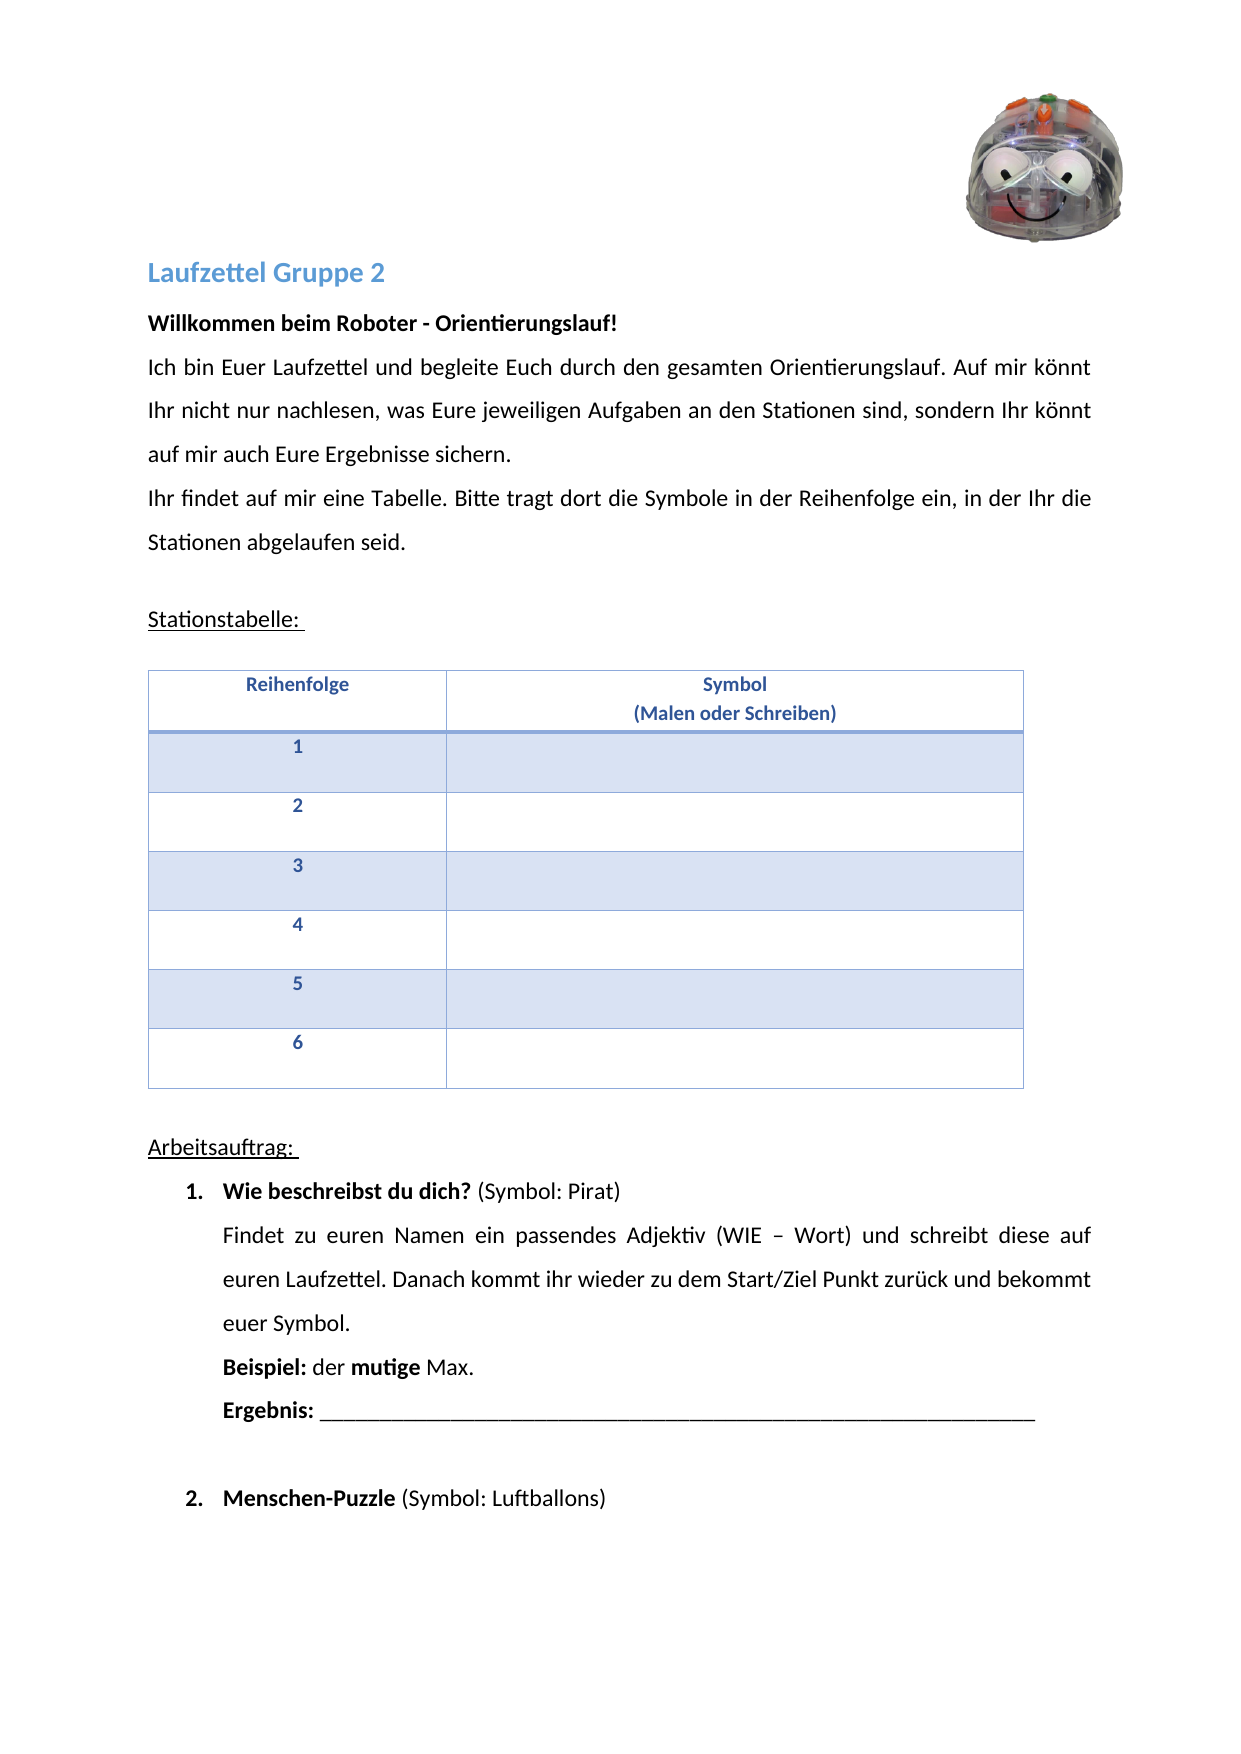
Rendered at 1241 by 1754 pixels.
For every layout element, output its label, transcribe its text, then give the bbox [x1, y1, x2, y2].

table_header Symbol (Malen oder Schreiben) [447, 671, 1023, 730]
table_cell 5 [149, 970, 446, 1028]
table_cell 2 [149, 793, 446, 851]
table_cell 1 [149, 734, 446, 792]
table_cell [447, 970, 1023, 1028]
table_cell [447, 734, 1023, 792]
list Wie beschreibst du dich? (Symbol: Pirat) [185, 1176, 1093, 1205]
table_cell [447, 911, 1023, 969]
picture [910, 15, 1175, 280]
text Ihr findet auf mir eine Tabelle. Bitte tragt dort die Symbole in der Reihenfolge ein, in der Ihr die Stationen abgelaufen seid. [148, 483, 1093, 556]
list Menschen-Puzzle (Symbol: Luftballons) [185, 1483, 1093, 1512]
list Findet zu euren Namen ein passendes Adjektiv (WIE – Wort) und schreibt diese auf euren Laufzettel. Danach kommt ihr wieder zu dem Start/Ziel Punkt zurück und bekommt euer Symbol. [223, 1220, 1093, 1337]
table_cell [447, 793, 1023, 851]
text Stationstabelle: [148, 604, 1093, 634]
text Arbeitsauftrag: [148, 1132, 1093, 1162]
table_cell [447, 1029, 1023, 1087]
table_cell 4 [149, 911, 446, 969]
list Ergebnis: ____________________________________________________________ [223, 1395, 1093, 1425]
table_header Reihenfolge [149, 671, 446, 730]
table_cell [447, 852, 1023, 910]
table_cell 6 [149, 1029, 446, 1087]
text Laufzettel Gruppe 2 [148, 254, 1093, 290]
text Ich bin Euer Laufzettel und begleite Euch durch den gesamten Orientierungslauf. Auf mir könnt Ihr nicht nur nachlesen, was Eure jeweiligen Aufgaben an den Stationen sind, sondern Ihr könnt auf mir auch Eure Ergebnisse sichern. [148, 352, 1093, 469]
table_cell 3 [149, 852, 446, 910]
text Willkommen beim Roboter - Orientierungslauf! [148, 308, 1093, 337]
list Beispiel: der mutige Max. [223, 1352, 1093, 1381]
